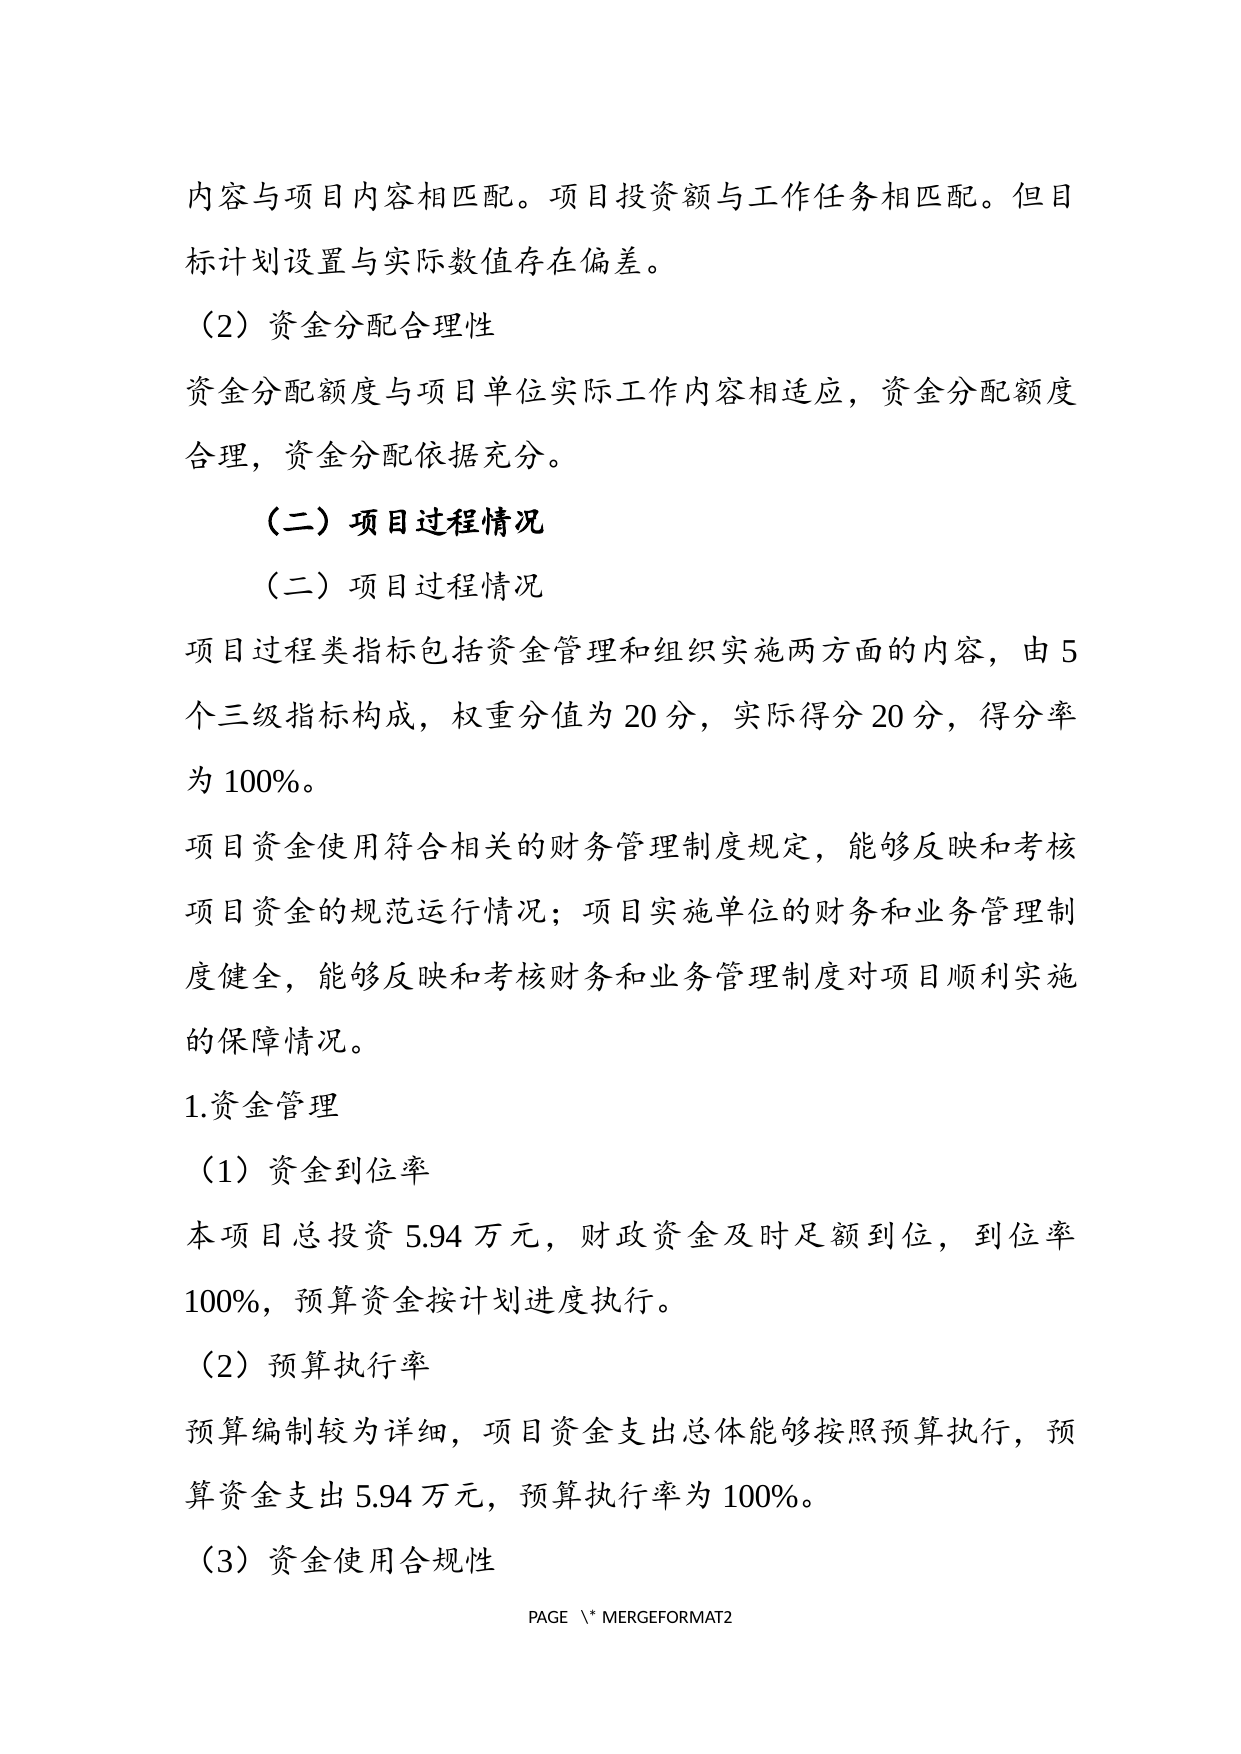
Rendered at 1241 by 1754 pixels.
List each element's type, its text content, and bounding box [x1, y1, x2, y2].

text （二）项目过程情况 [183, 487, 1078, 552]
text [183, 162, 1078, 487]
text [183, 552, 1078, 1592]
